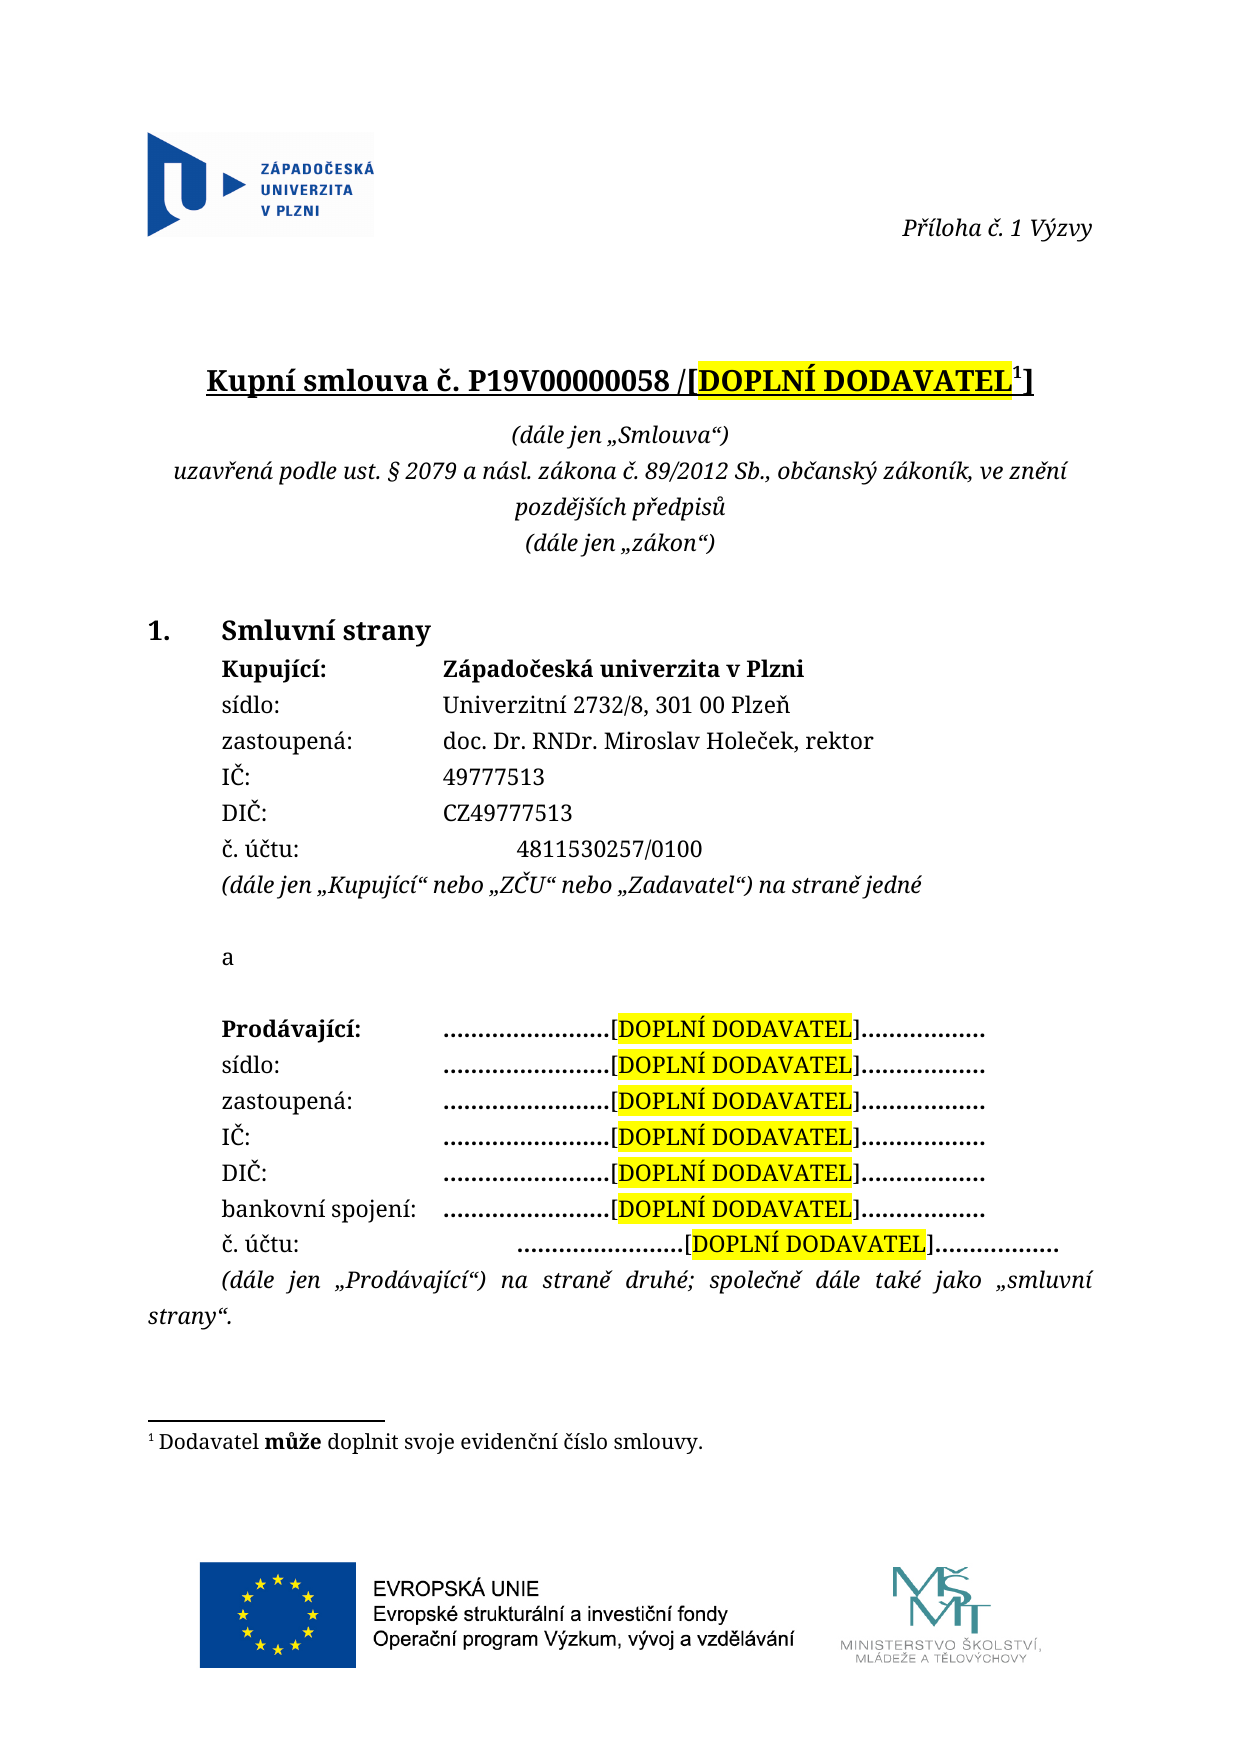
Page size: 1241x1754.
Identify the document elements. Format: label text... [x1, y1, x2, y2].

text (dále jen „Kupující“ nebo „ZČU“ nebo „Zadavatel“) na straně jedné [221, 869, 1093, 900]
text bankovní spojení: ……………………[DOPLNÍ DODAVATEL]……………… [148, 1192, 1093, 1224]
text DIČ: ……………………[DOPLNÍ DODAVATEL]……………… [221, 1157, 618, 1188]
text DIČ: ……………………[DOPLNÍ DODAVATEL]……………… [852, 1157, 1093, 1188]
text IČ: ……………………[DOPLNÍ DODAVATEL]……………… [852, 1121, 1093, 1152]
text DIČ: CZ49777513 [221, 797, 1093, 828]
text č. účtu: 4811530257/0100 [221, 833, 1093, 864]
text č. účtu: ……………………[DOPLNÍ DODAVATEL]……………… [221, 1228, 1093, 1260]
text Kupní smlouva č. P19V00000058 /[DOPLNÍ DODAVATEL] [148, 361, 698, 400]
text 1. Smluvní strany [148, 611, 1093, 648]
text IČ: ……………………[DOPLNÍ DODAVATEL]……………… [221, 1121, 618, 1152]
text Kupní smlouva č. P19V00000058 /[DOPLNÍ DODAVATEL] [1012, 361, 1093, 400]
text Příloha č. 1 Výzvy [148, 133, 1093, 243]
text IČ: 49777513 [221, 761, 1093, 792]
text a [221, 941, 1093, 972]
picture [147, 1509, 1093, 1720]
text uzavřená podle ust. § 2079 a násl. zákona č. 89/2012 Sb., občanský zákoník, ve znění pozdějších předpisů [148, 455, 1093, 522]
text sídlo: ……………………[DOPLNÍ DODAVATEL]……………… [221, 1049, 618, 1080]
text sídlo: ……………………[DOPLNÍ DODAVATEL]……………… [852, 1049, 1093, 1080]
text zastoupená: ……………………[DOPLNÍ DODAVATEL]……………… [852, 1085, 1093, 1116]
text (dále jen „zákon“) [148, 527, 1093, 558]
text zastoupená: ……………………[DOPLNÍ DODAVATEL]……………… [221, 1085, 618, 1116]
text Kupující: Západočeská univerzita v Plzni [221, 653, 1093, 685]
text Prodávající: ……………………[DOPLNÍ DODAVATEL]……………… [148, 1013, 618, 1044]
text (dále jen „Prodávající“) na straně druhé; společně dále také jako „smluvní strany“. [148, 1264, 1093, 1332]
picture [147, 132, 374, 237]
text zastoupená: doc. Dr. RNDr. Miroslav Holeček, rektor [221, 725, 1093, 757]
text Prodávající: ……………………[DOPLNÍ DODAVATEL]……………… [852, 1013, 1093, 1044]
text sídlo: Univerzitní 2732/8, 301 00 Plzeň [221, 689, 1093, 721]
text (dále jen „Smlouva“) [148, 419, 1093, 450]
